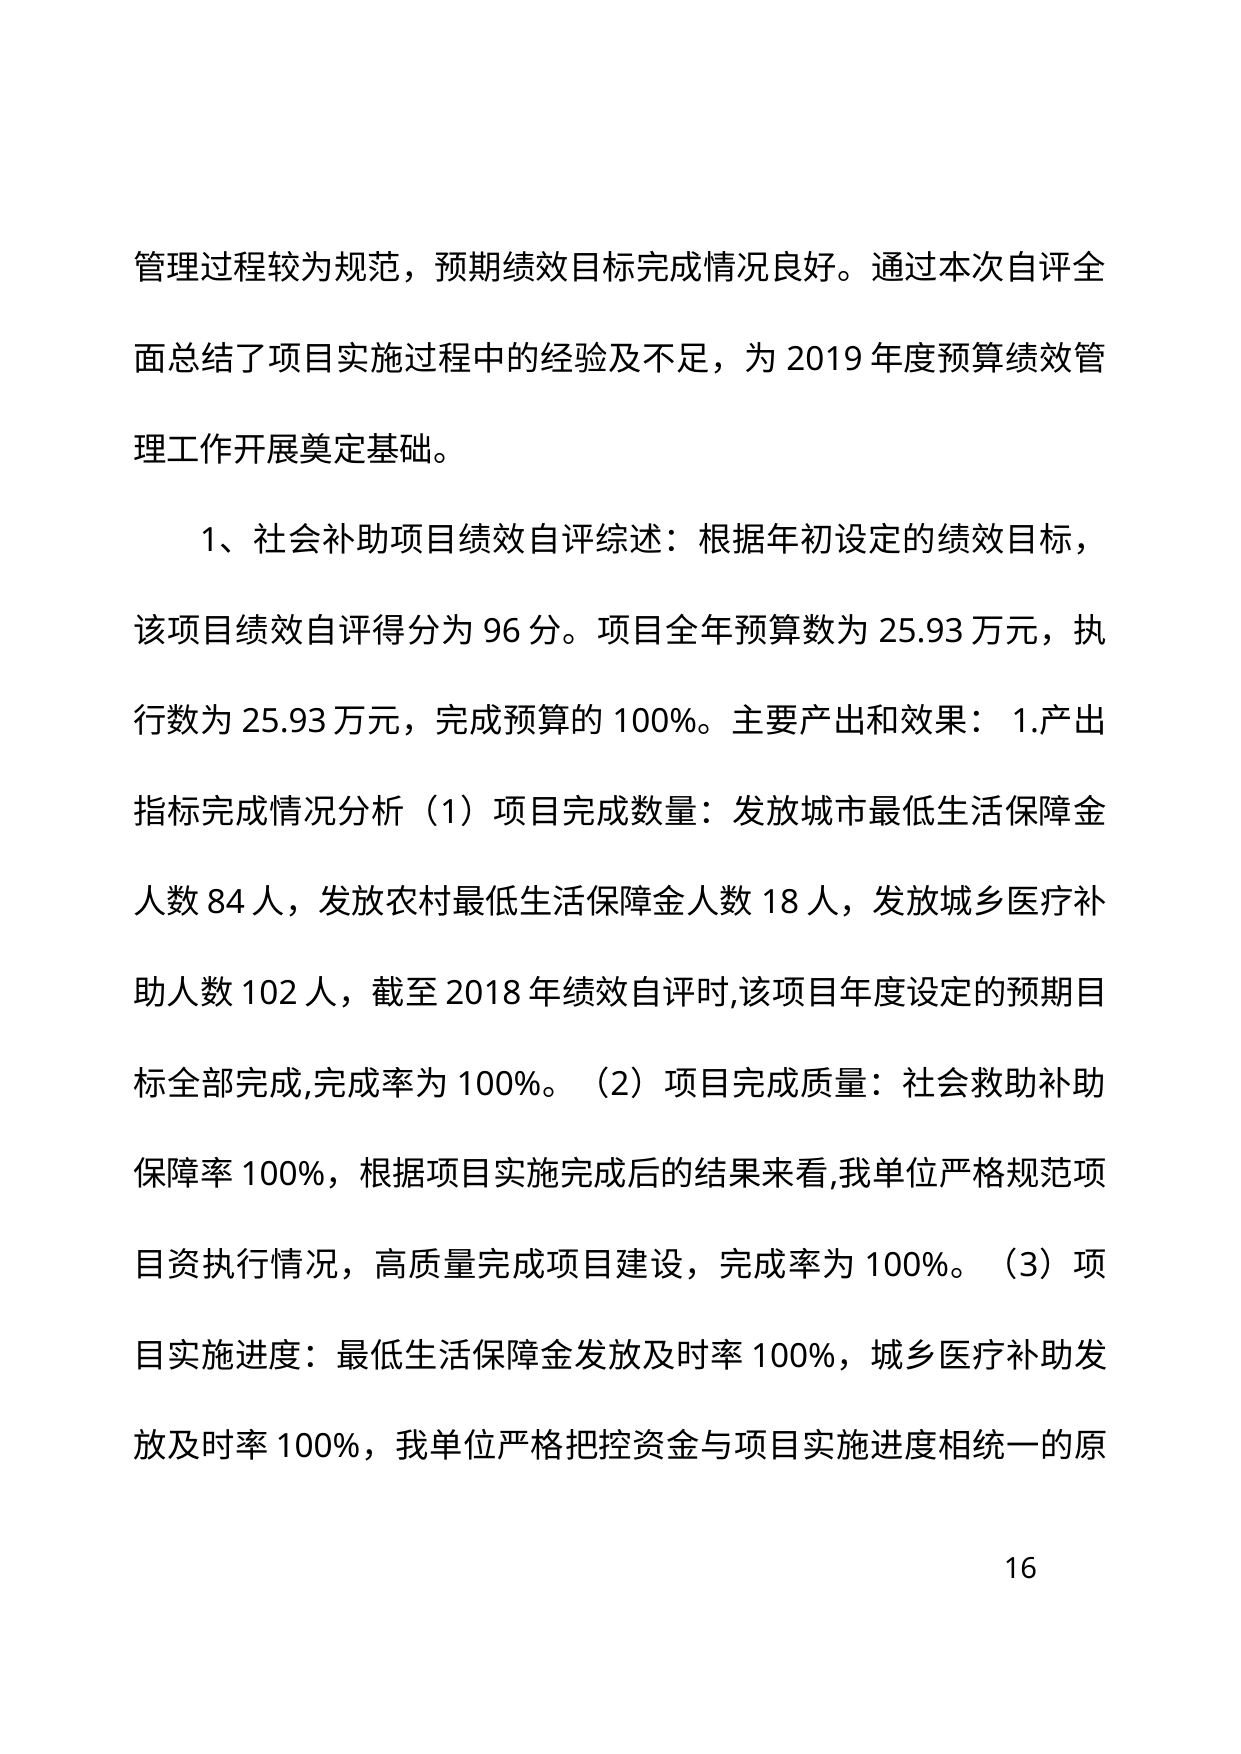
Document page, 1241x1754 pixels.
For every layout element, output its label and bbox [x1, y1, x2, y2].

text [133, 492, 1107, 1489]
text [133, 220, 1107, 492]
